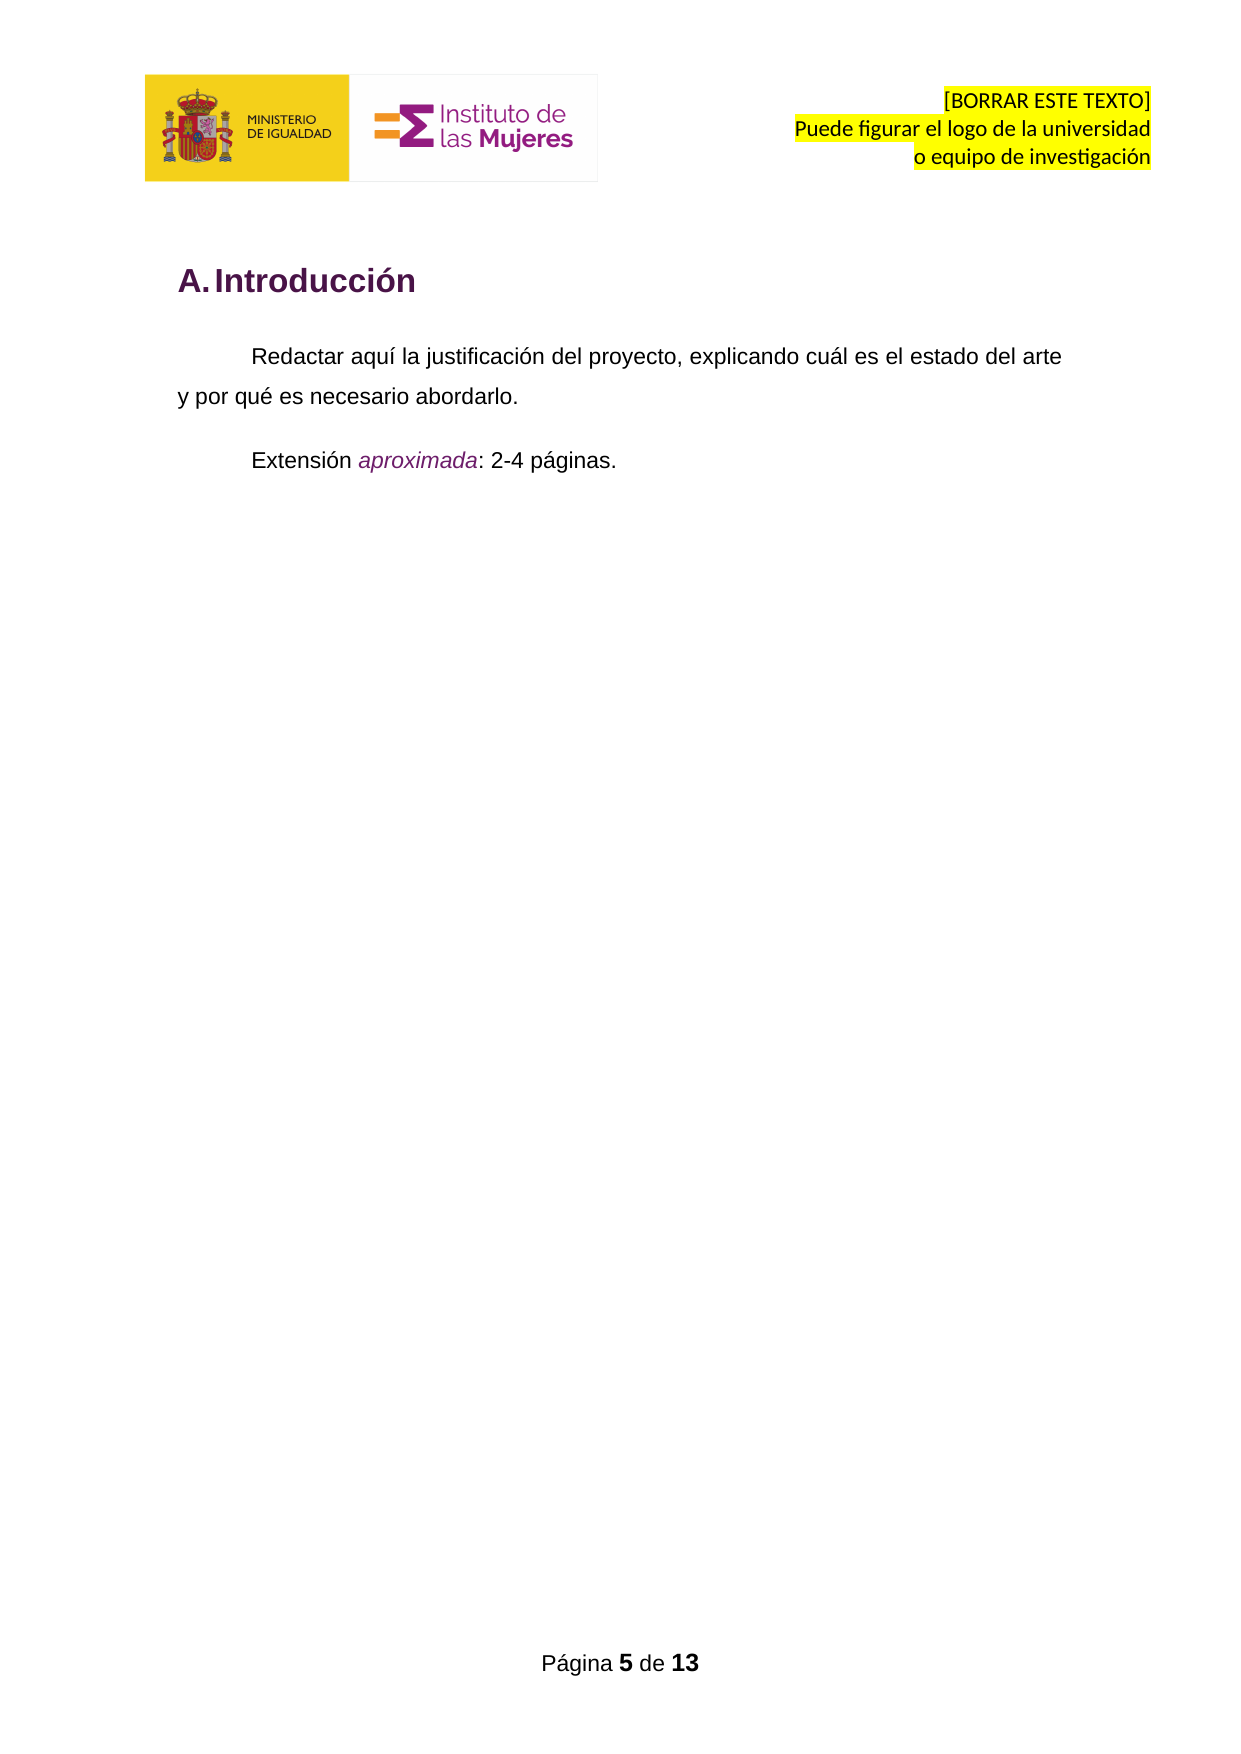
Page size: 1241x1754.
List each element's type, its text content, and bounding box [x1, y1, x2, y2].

picture [144, 73, 599, 183]
text Extensión aproximada: 2-4 páginas. [177, 447, 1063, 473]
subtitle Introducción [177, 261, 1063, 299]
text Redactar aquí la justificación del proyecto, explicando cuál es el estado del arte y por qué es necesario abordarlo. [177, 343, 1063, 409]
